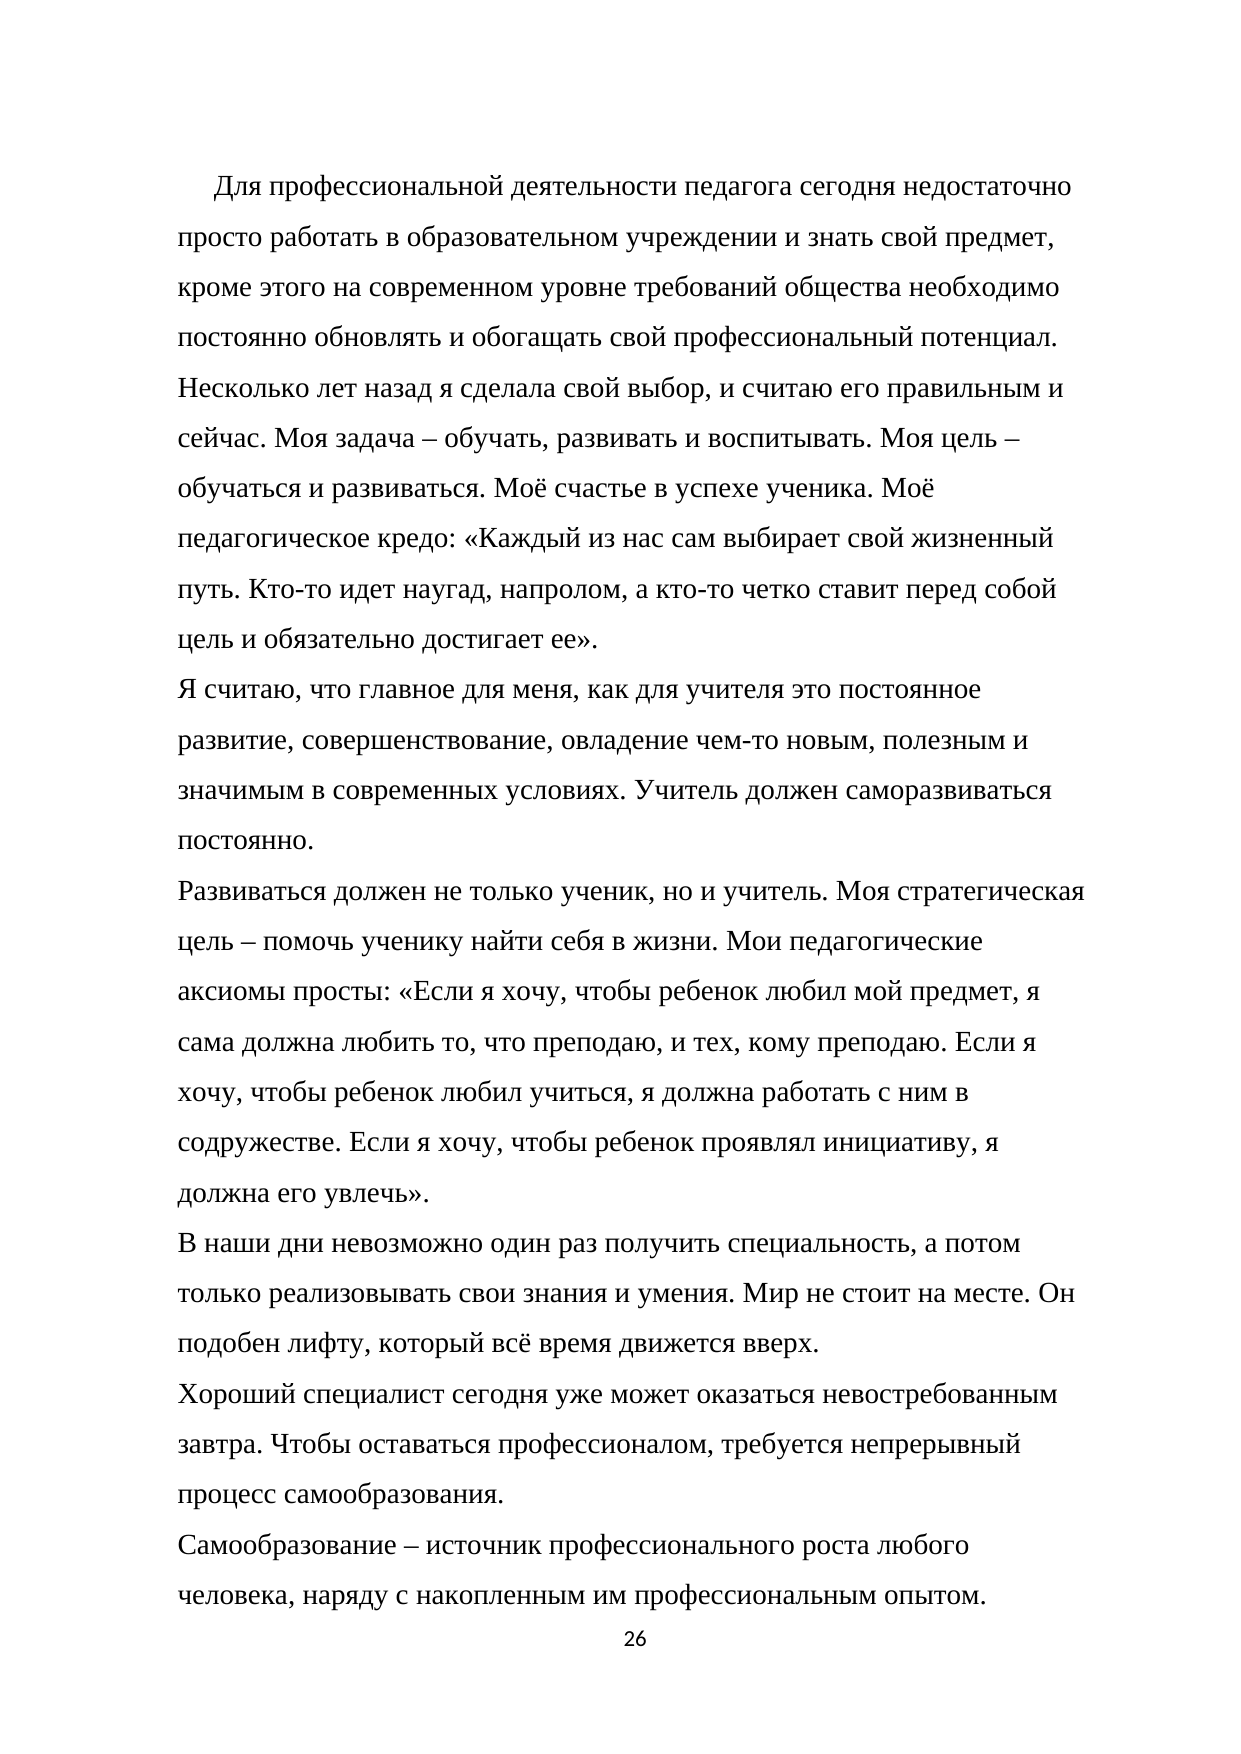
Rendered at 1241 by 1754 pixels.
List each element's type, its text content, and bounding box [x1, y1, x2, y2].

text Несколько лет назад я сделала свой выбор, и считаю его правильным и сейчас. Моя задача – обучать, развивать и воспитывать. Моя цель – обучаться и развиваться. Моё счастье в успехе ученика. Моё педагогическое кредо: «Каждый из нас сам выбирает свой жизненный путь. Кто-то идет наугад, напролом, а кто-то четко ставит перед собой цель и обязательно достигает ее». [177, 370, 1093, 655]
text В наши дни невозможно один раз получить специальность, а потом только реализовывать свои знания и умения. Мир не стоит на месте. Он подобен лифту, который всё время движется вверх. [177, 1225, 1093, 1359]
text Хороший специалист сегодня уже может оказаться невостребованным завтра. Чтобы оставаться профессионалом, требуется непрерывный процесс самообразования. [177, 1376, 1093, 1510]
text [177, 1527, 1093, 1611]
text Развиваться должен не только ученик, но и учитель. Моя стратегическая цель – помочь ученику найти себя в жизни. Мои педагогические аксиомы просты: «Если я хочу, чтобы ребенок любил мой предмет, я сама должна любить то, что преподаю, и тех, кому преподаю. Если я хочу, чтобы ребенок любил учиться, я должна работать с ним в содружестве. Если я хочу, чтобы ребенок проявлял инициативу, я должна его увлечь». [177, 873, 1093, 1208]
text Я считаю, что главное для меня, как для учителя это постоянное развитие, совершенствование, овладение чем-то новым, полезным и значимым в современных условиях. Учитель должен саморазвиваться постоянно. [177, 672, 1093, 856]
text Для профессиональной деятельности педагога сегодня недостаточно просто работать в образовательном учреждении и знать свой предмет, кроме этого на современном уровне требований общества необходимо постоянно обновлять и обогащать свой профессиональный потенциал. [177, 168, 1093, 353]
